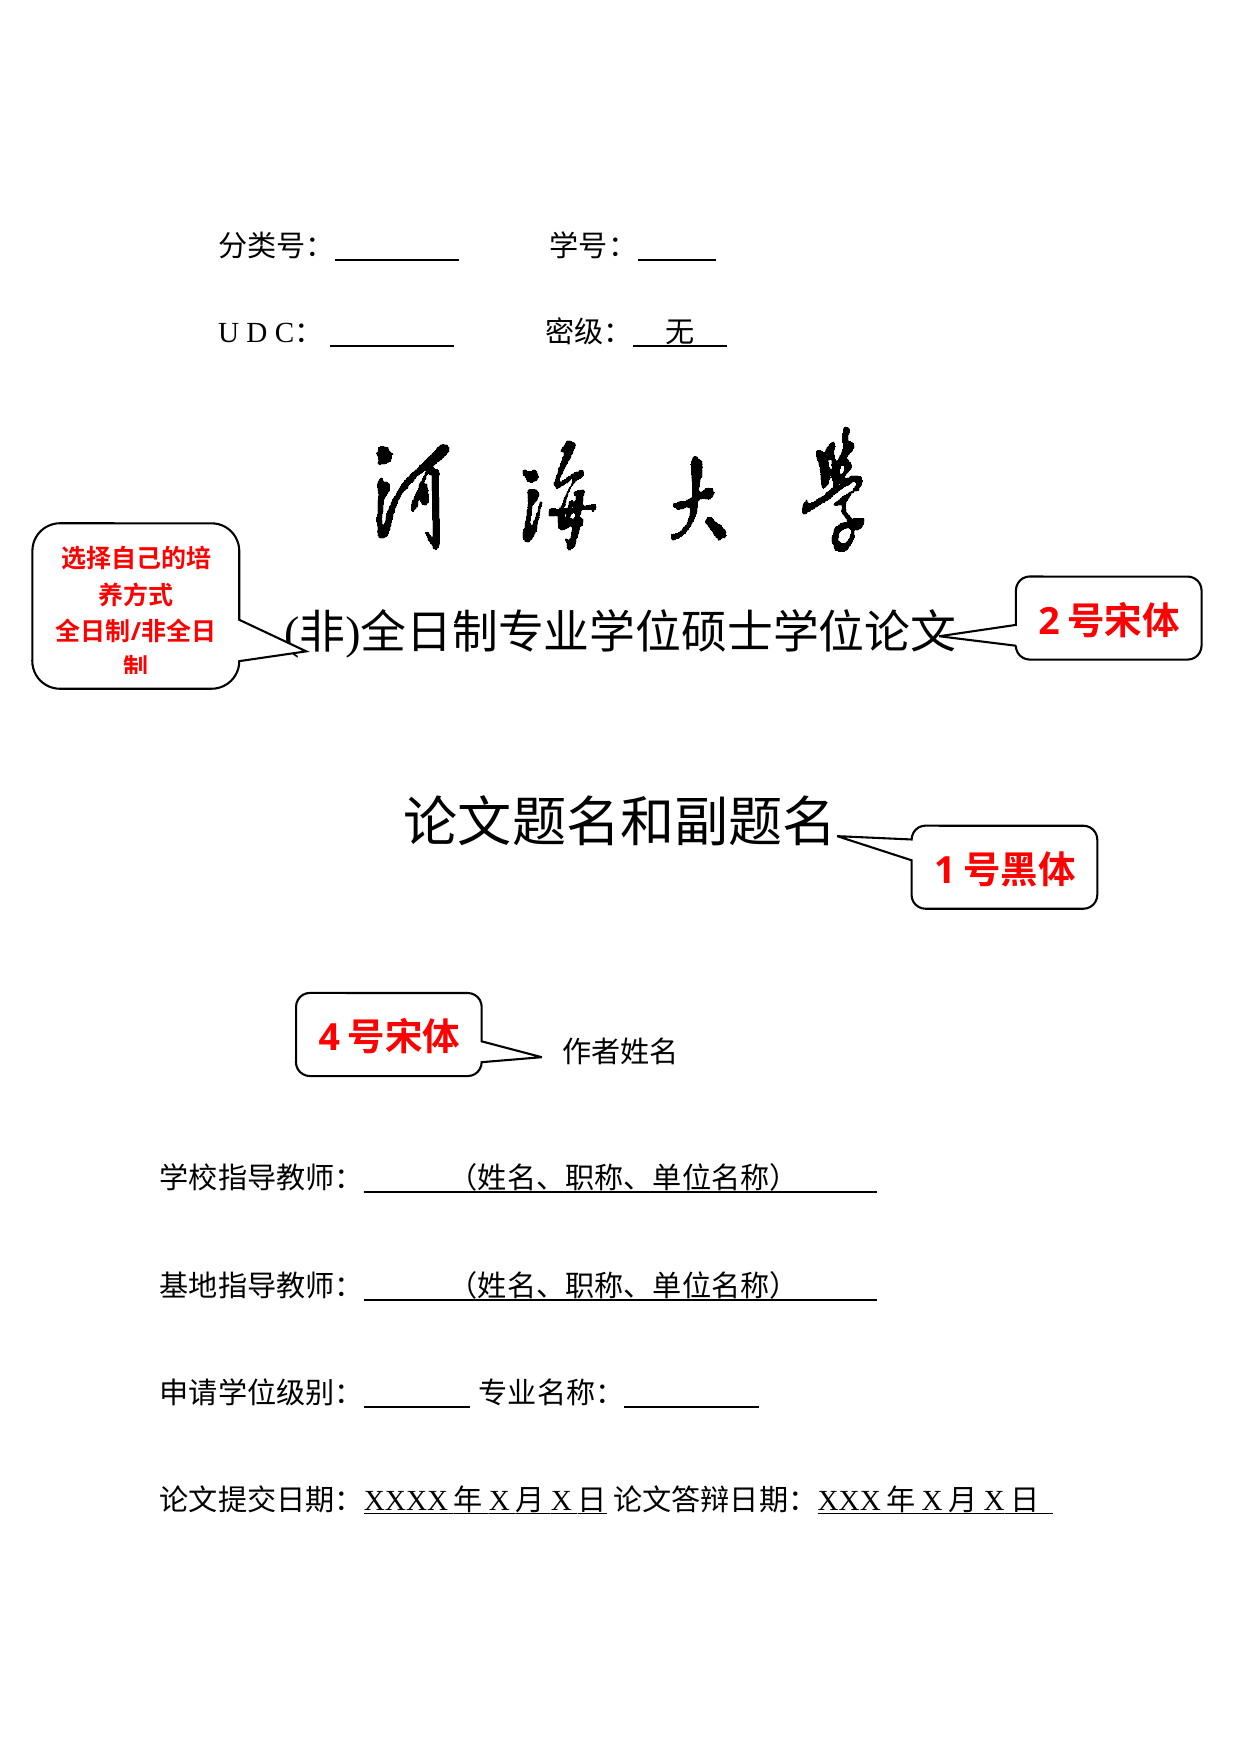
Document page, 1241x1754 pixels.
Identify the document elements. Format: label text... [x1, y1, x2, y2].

text U D C： 密级： 无 [159, 297, 1081, 362]
text 学校指导教师： （姓名、职称、单位名称） [159, 1144, 1081, 1209]
text 论文提交日期：XXXX年X月X日 论文答辩日期：XXX年X月X日 [159, 1466, 1081, 1531]
text (非)全日制专业学位硕士学位论文 [237, 580, 1081, 677]
picture [374, 424, 866, 555]
text 申请学位级别： 专业名称： [159, 1358, 1081, 1423]
text 分类号： 学号： [159, 211, 1081, 276]
text 基地指导教师： （姓名、职称、单位名称） [159, 1251, 1081, 1316]
text 作者姓名 [159, 1017, 1081, 1082]
text 论文题名和副题名 [159, 778, 1081, 857]
